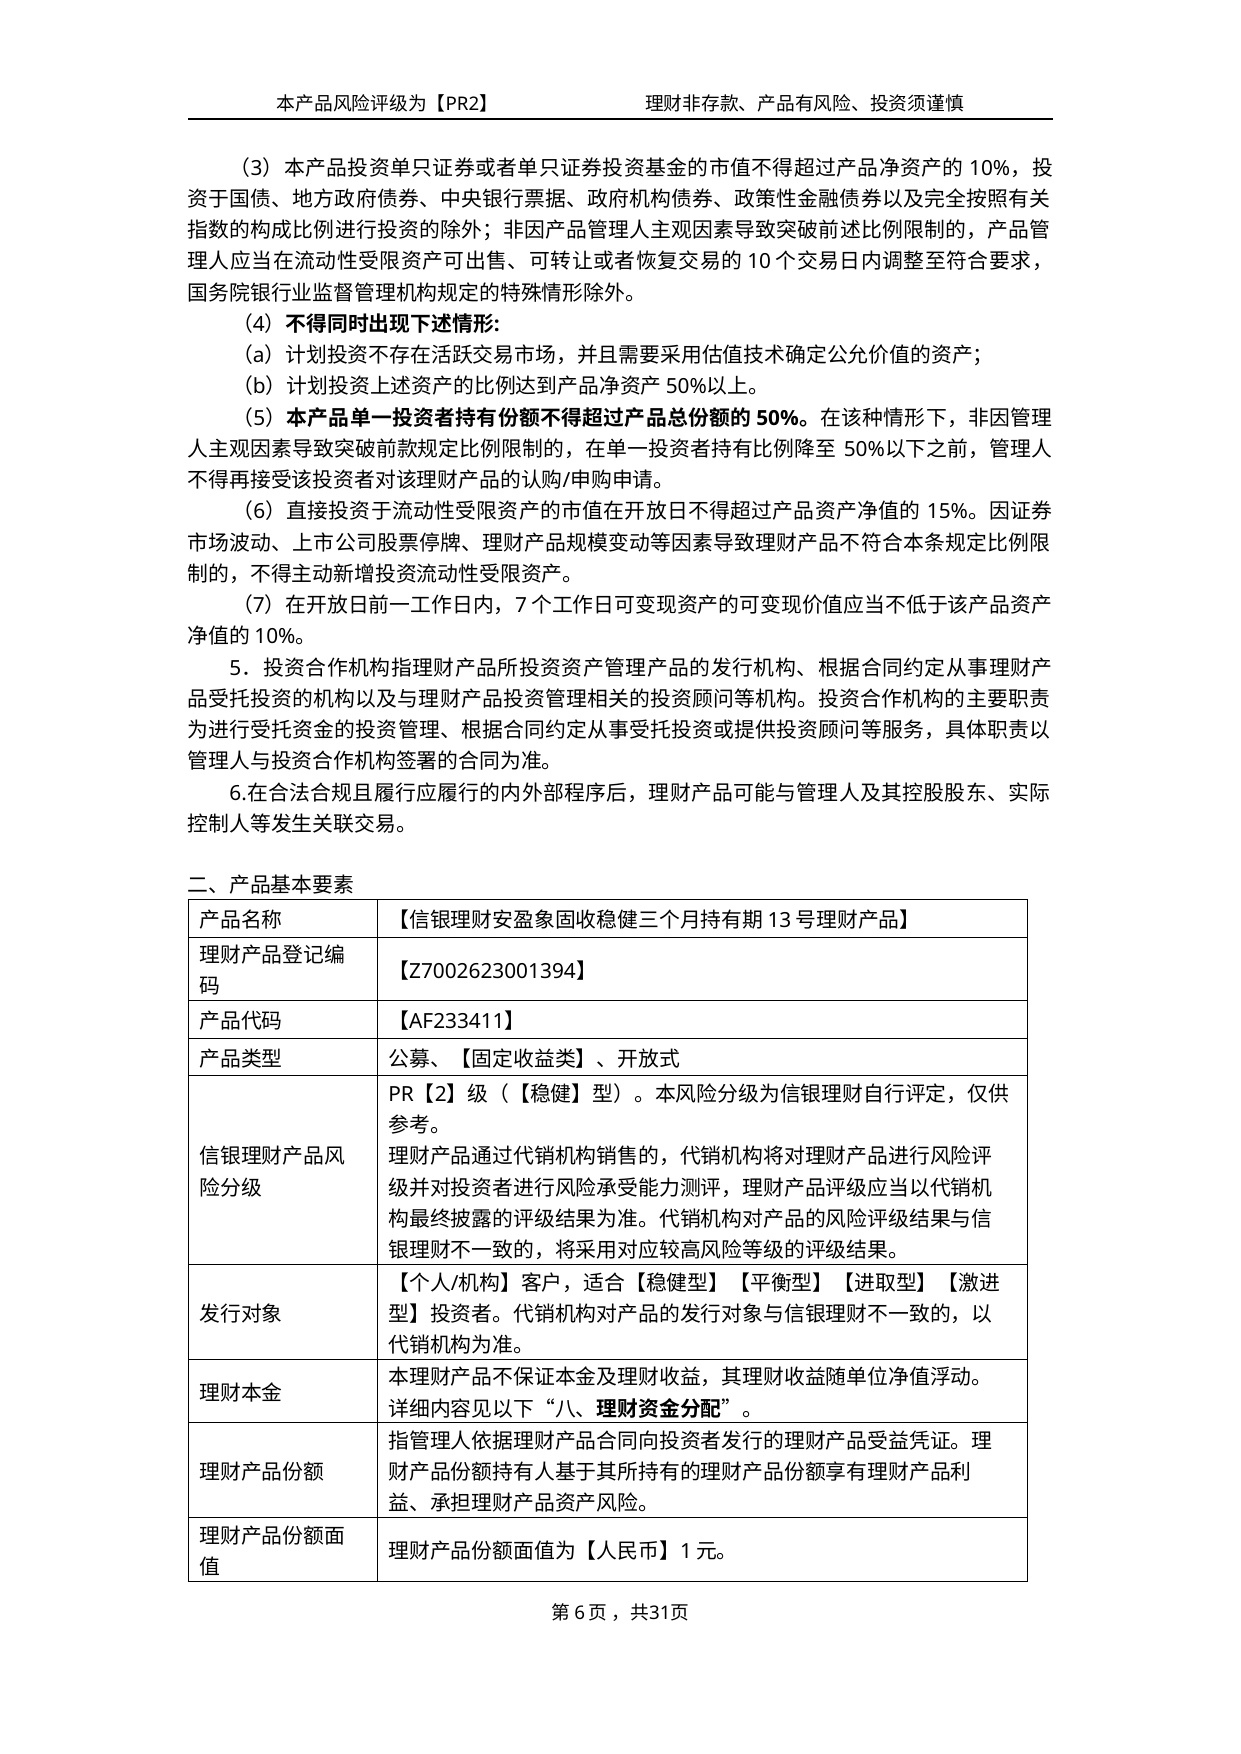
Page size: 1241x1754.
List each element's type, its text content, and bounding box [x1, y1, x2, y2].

text 二、产品基本要素 [187, 869, 1047, 899]
text （4）不得同时出现下述情形: [187, 306, 1053, 337]
table_cell 发行对象 [189, 1265, 377, 1359]
table_cell 理财产品登记编码 [189, 938, 377, 1000]
table_cell 指管理人依据理财产品合同向投资者发行的理财产品受益凭证。理财产品份额持有人基于其所持有的理财产品份额享有理财产品利益、承担理财产品资产风险。 [378, 1423, 1027, 1517]
text 5．投资合作机构指理财产品所投资资产管理产品的发行机构、根据合同约定从事理财产品受托投资的机构以及与理财产品投资管理相关的投资顾问等机构。投资合作机构的主要职责为进行受托资金的投资管理、根据合同约定从事受托投资或提供投资顾问等服务，具体职责以管理人与投资合作机构签署的合同为准。 [187, 650, 1053, 775]
table_cell 信银理财产品风险分级 [189, 1076, 377, 1264]
text （a）计划投资不存在活跃交易市场，并且需要采用估值技术确定公允价值的资产； [187, 337, 1053, 369]
table_header 产品名称 [189, 900, 377, 937]
text 6.在合法合规且履行应履行的内外部程序后，理财产品可能与管理人及其控股股东、实际控制人等发生关联交易。 [187, 775, 1053, 837]
text （3）本产品投资单只证券或者单只证券投资基金的市值不得超过产品净资产的10%，投资于国债、地方政府债券、中央银行票据、政府机构债券、政策性金融债券以及完全按照有关指数的构成比例进行投资的除外；非因产品管理人主观因素导致突破前述比例限制的，产品管理人应当在流动性受限资产可出售、可转让或者恢复交易的10个交易日内调整至符合要求，国务院银行业监督管理机构规定的特殊情形除外。 [187, 150, 1053, 306]
text （5）本产品单一投资者持有份额不得超过产品总份额的50%。在该种情形下，非因管理人主观因素导致突破前款规定比例限制的，在单一投资者持有比例降至50%以下之前，管理人不得再接受该投资者对该理财产品的认购/申购申请。 [187, 400, 1053, 494]
table_cell 理财产品份额面值为【人民币】1元。 [378, 1518, 1027, 1581]
table_header 【信银理财安盈象固收稳健三个月持有期13号理财产品】 [378, 900, 1027, 937]
table_cell 【Z7002623001394】 [378, 938, 1027, 1000]
table_cell 【AF233411】 [378, 1001, 1027, 1038]
text （7）在开放日前一工作日内，7个工作日可变现资产的可变现价值应当不低于该产品资产净值的10%。 [187, 587, 1053, 650]
table_cell 产品代码 [189, 1001, 377, 1038]
text （b）计划投资上述资产的比例达到产品净资产50%以上。 [187, 369, 1053, 400]
text （6）直接投资于流动性受限资产的市值在开放日不得超过产品资产净值的15%。因证券市场波动、上市公司股票停牌、理财产品规模变动等因素导致理财产品不符合本条规定比例限制的，不得主动新增投资流动性受限资产。 [187, 494, 1053, 587]
table_cell PR【2】级（【稳健】型）。本风险分级为信银理财自行评定，仅供参考。 理财产品通过代销机构销售的，代销机构将对理财产品进行风险评级并对投资者进行风险承受能力测评，理财产品评级应当以代销机构最终披露的评级结果为准。代销机构对产品的风险评级结果与信银理财不一致的，将采用对应较高风险等级的评级结果。 [378, 1076, 1027, 1264]
table_cell 公募、【固定收益类】、开放式 [378, 1039, 1027, 1075]
table_cell 理财本金 [189, 1360, 377, 1422]
table_cell 【个人/机构】客户，适合【稳健型】【平衡型】【进取型】【激进型】投资者。代销机构对产品的发行对象与信银理财不一致的，以代销机构为准。 [378, 1265, 1027, 1359]
table_cell 理财产品份额面值 [189, 1518, 377, 1581]
table_cell 本理财产品不保证本金及理财收益，其理财收益随单位净值浮动。详细内容见以下“八、理财资金分配”。 [378, 1360, 1027, 1422]
table_cell 理财产品份额 [189, 1423, 377, 1517]
table_cell 产品类型 [189, 1039, 377, 1075]
